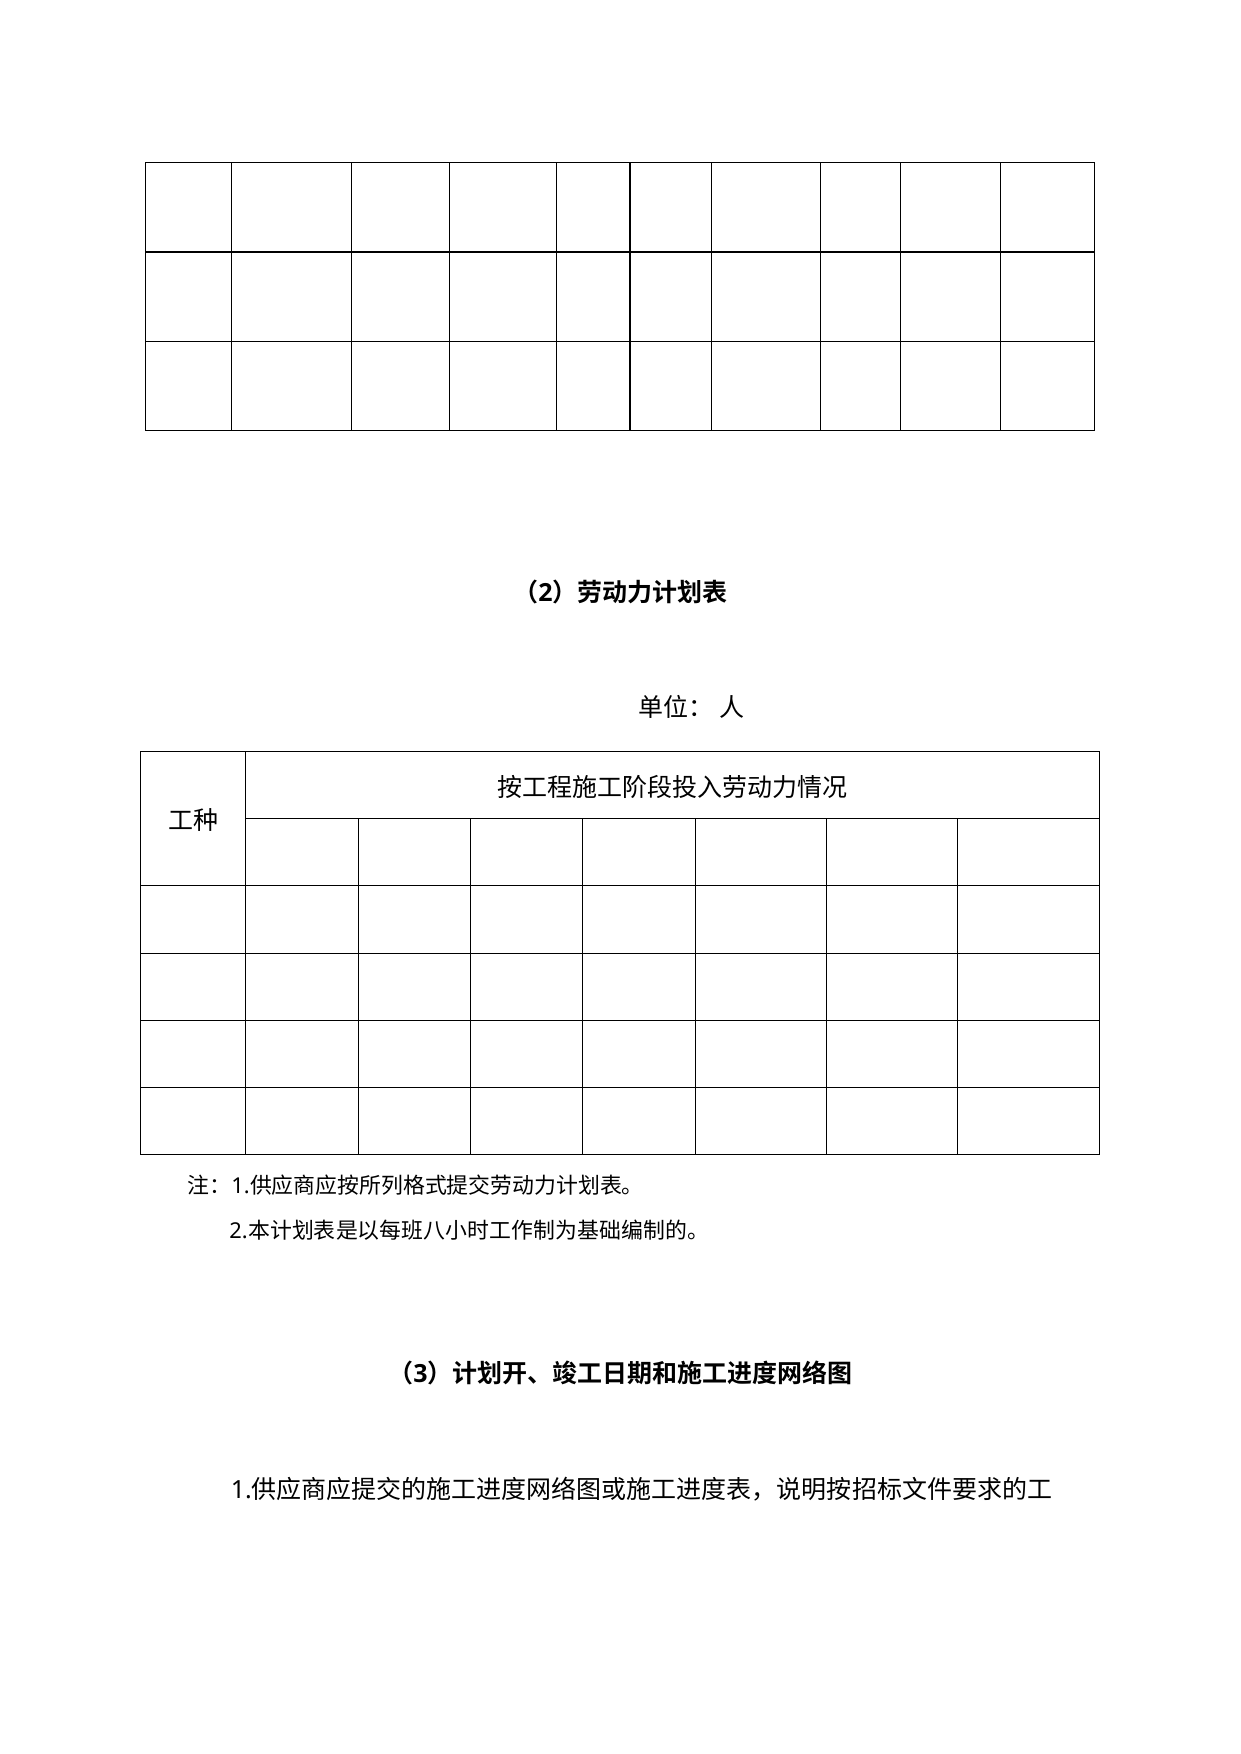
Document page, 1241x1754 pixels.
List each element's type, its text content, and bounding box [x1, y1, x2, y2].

table_cell [359, 1088, 470, 1154]
table_cell [450, 163, 556, 251]
table_cell [141, 954, 245, 1020]
table_cell [583, 819, 695, 885]
table_cell [712, 253, 820, 341]
table_cell [359, 886, 470, 953]
table_cell [359, 1021, 470, 1087]
table_cell [712, 163, 820, 251]
table_cell [450, 253, 556, 341]
table_cell [712, 342, 820, 430]
table_cell [471, 954, 582, 1020]
table_cell [631, 163, 711, 251]
table_cell [827, 1021, 957, 1087]
table_cell [557, 253, 629, 341]
table_cell [141, 1088, 245, 1154]
table_cell [696, 954, 826, 1020]
table_cell [352, 253, 449, 341]
table_header 工种 [141, 752, 245, 885]
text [187, 1455, 1053, 1520]
table_cell [1001, 342, 1094, 430]
table_cell [246, 886, 358, 953]
table_cell [246, 954, 358, 1020]
table_cell [901, 342, 1000, 430]
table_cell [827, 886, 957, 953]
table_cell [958, 1088, 1099, 1154]
table_cell [821, 253, 900, 341]
table_cell [352, 342, 449, 430]
table_cell [583, 1088, 695, 1154]
table_cell [827, 954, 957, 1020]
table_cell [583, 886, 695, 953]
table_cell [359, 819, 470, 885]
table_cell [827, 1088, 957, 1154]
table_cell [1001, 163, 1094, 251]
table_cell [583, 1021, 695, 1087]
table_cell [958, 954, 1099, 1020]
text 单位： 人 [187, 673, 1037, 738]
table_cell [696, 1021, 826, 1087]
table_cell [352, 163, 449, 251]
table_cell [958, 886, 1099, 953]
table_header 按工程施工阶段投入劳动力情况 [246, 752, 1099, 818]
table_cell [631, 342, 711, 430]
table_cell [696, 886, 826, 953]
table_cell [958, 819, 1099, 885]
table_cell [141, 1021, 245, 1087]
table_cell [583, 954, 695, 1020]
table_cell [696, 819, 826, 885]
table_cell [246, 819, 358, 885]
table_cell [901, 163, 1000, 251]
table_cell [246, 1088, 358, 1154]
table_cell [827, 819, 957, 885]
table_cell [557, 163, 629, 251]
table_cell [471, 819, 582, 885]
table_cell [141, 886, 245, 953]
table_cell [631, 253, 711, 341]
table_cell [232, 342, 351, 430]
table_cell [696, 1088, 826, 1154]
table_cell [821, 163, 900, 251]
table_cell [146, 253, 231, 341]
table_cell [471, 1088, 582, 1154]
text 注：1.供应商应按所列格式提交劳动力计划表。 [187, 1168, 1053, 1200]
table_cell [471, 1021, 582, 1087]
table_cell [901, 253, 1000, 341]
text （2）劳动力计划表 [187, 558, 1053, 623]
table_cell [450, 342, 556, 430]
table_cell [146, 163, 231, 251]
text 2.本计划表是以每班八小时工作制为基础编制的。 [187, 1213, 1075, 1245]
table_cell [1001, 253, 1094, 341]
table_cell [232, 253, 351, 341]
table_cell [821, 342, 900, 430]
table_cell [232, 163, 351, 251]
table_cell [246, 1021, 358, 1087]
text （3）计划开、竣工日期和施工进度网络图 [187, 1339, 1053, 1404]
table_cell [958, 1021, 1099, 1087]
table_cell [471, 886, 582, 953]
table_cell [146, 342, 231, 430]
table_cell [557, 342, 629, 430]
table_cell [359, 954, 470, 1020]
